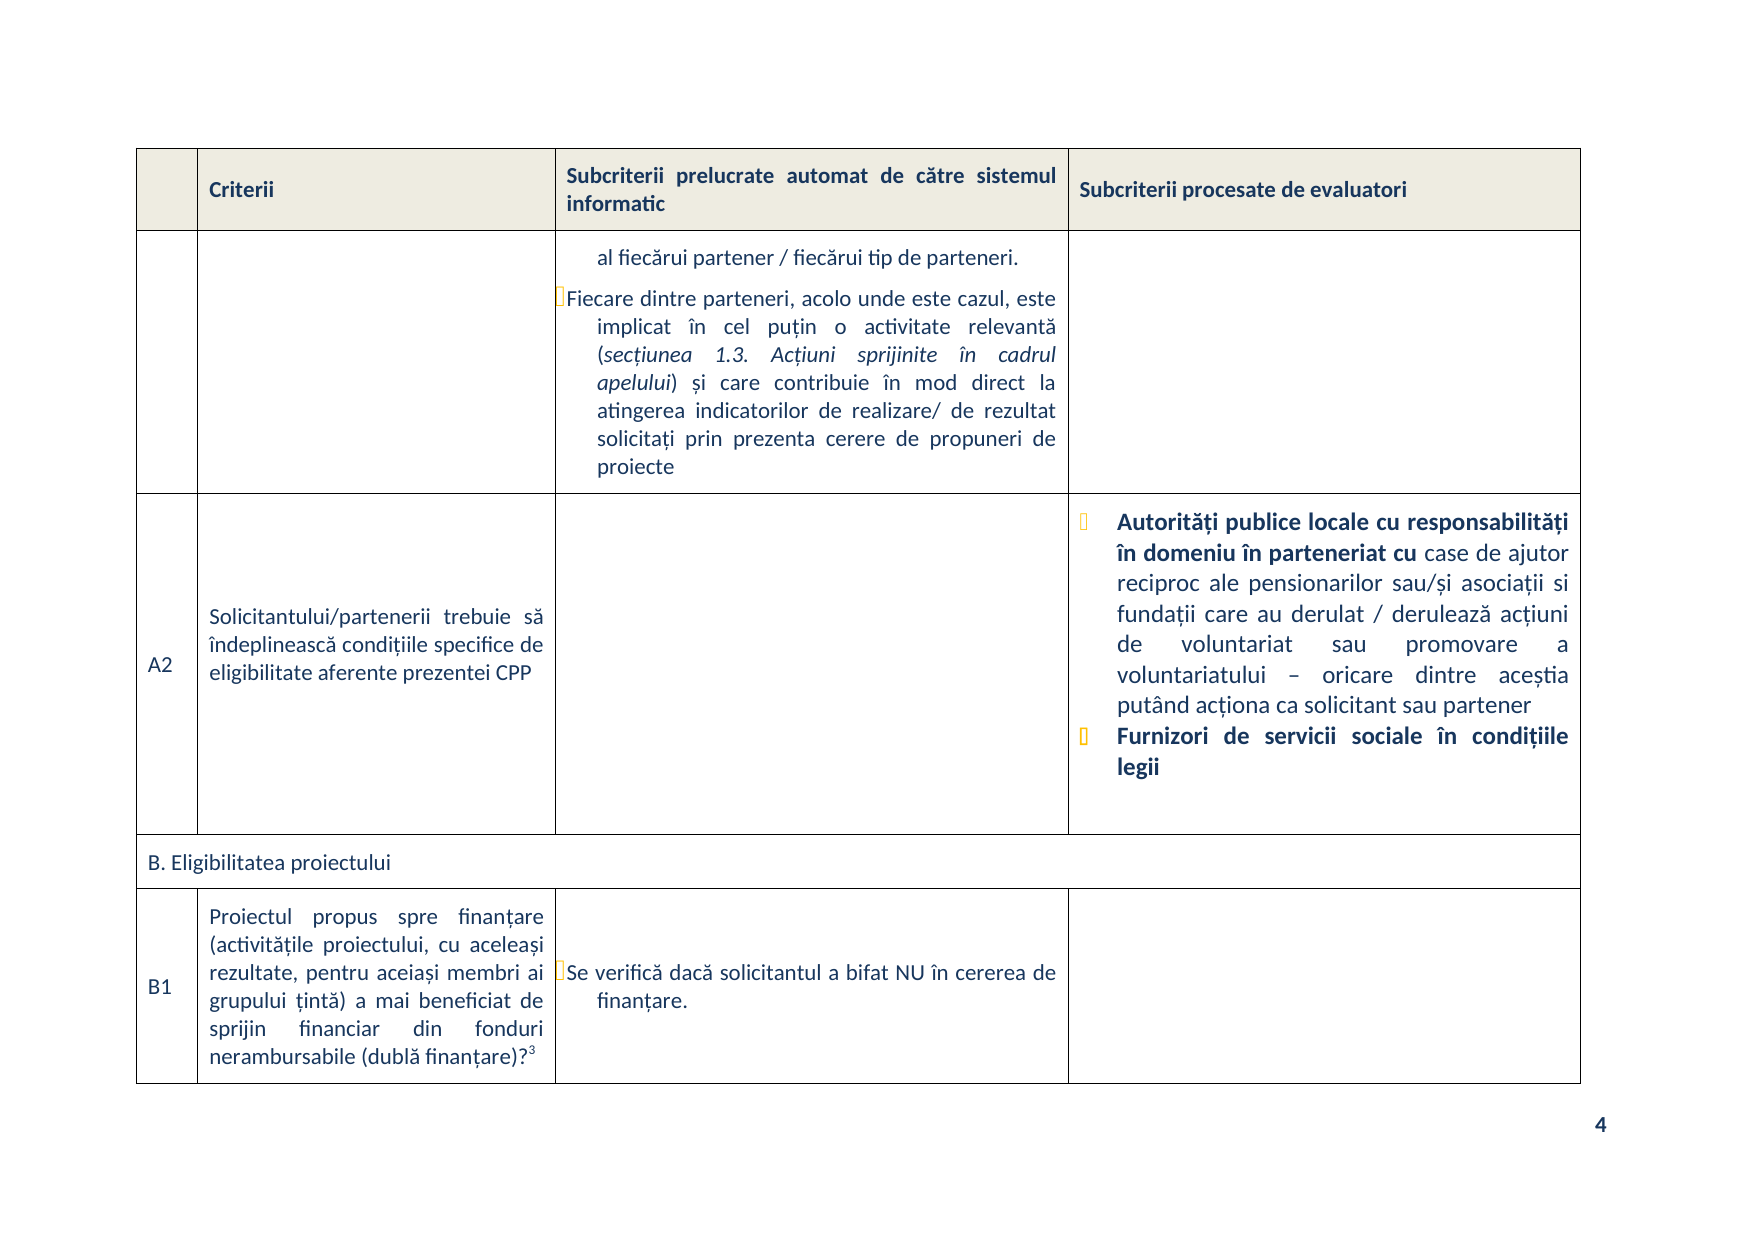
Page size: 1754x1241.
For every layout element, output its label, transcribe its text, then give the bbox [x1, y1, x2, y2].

table_header Criterii [198, 149, 555, 230]
table_cell Autorități publice locale cu responsabilități în domeniu în parteneriat cu case de ajutor reciproc ale pensionarilor sau/și asociații si fundații care au derulat / derulează acțiuni de voluntariat sau promovare a voluntariatului – oricare dintre aceștia putând acționa ca solicitant sau partener Furnizori de servicii sociale în condițiile legii [1069, 494, 1580, 834]
table_header [137, 149, 197, 230]
table_cell B. Eligibilitatea proiectului [137, 835, 1580, 888]
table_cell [1069, 231, 1580, 493]
table_cell [556, 494, 1068, 834]
table_cell Proiectul propus spre finanțare (activitățile proiectului, cu aceleaşi rezultate, pentru aceiaşi membri ai grupului țintă) a mai beneficiat de sprijin financiar din fonduri nerambursabile (dublă finanțare)? [198, 889, 555, 1082]
table_header Subcriterii prelucrate automat de către sistemul informatic [556, 149, 1068, 230]
table_cell A1 [137, 231, 197, 493]
table_cell B1 [137, 889, 197, 1082]
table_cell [198, 231, 555, 493]
table_cell Solicitantului/partenerii trebuie să îndeplinească condițiile specifice de eligibilitate aferente prezentei CPP [198, 494, 555, 834]
table_cell A2 [137, 494, 197, 834]
table_header Subcriterii procesate de evaluatori [1069, 149, 1580, 230]
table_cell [556, 231, 1068, 493]
table_cell Se verifică dacă solicitantul a bifat NU în cererea de finanțare. [556, 889, 1068, 1082]
table_cell [1069, 889, 1580, 1082]
